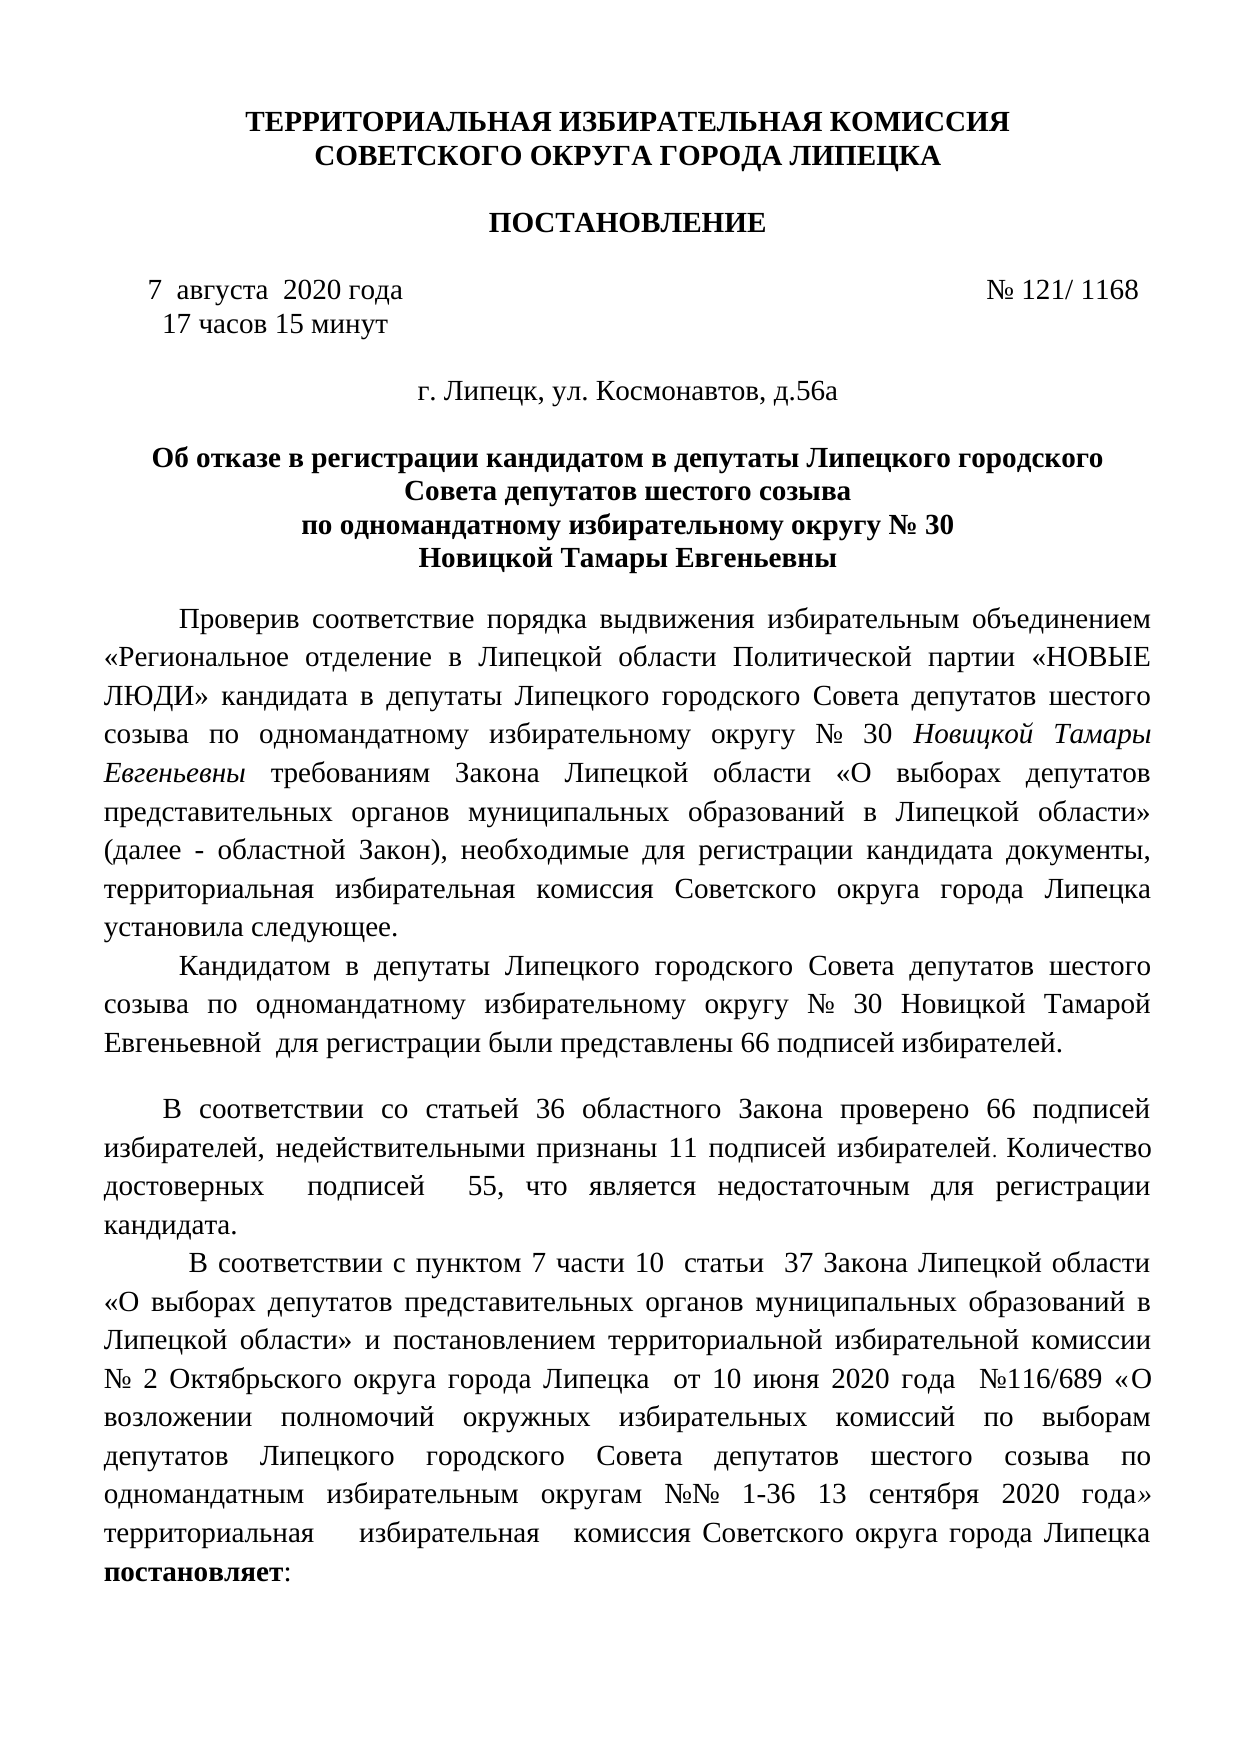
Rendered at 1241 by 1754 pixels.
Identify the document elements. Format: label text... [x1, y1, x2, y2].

text ТЕРРИТОРИАЛЬНАЯ ИЗБИРАТЕЛЬНАЯ КОМИССИЯ [103, 104, 1152, 138]
text СОВЕТСКОГО ОКРУГА ГОРОДА ЛИПЕЦКА [103, 138, 1152, 172]
text В соответствии со статьей 36 областного Закона проверено 66 подписей избирателей, недействительными признаны 11 подписей избирателей. Количество достоверных подписей 55, что является недостаточным для регистрации кандидата. [103, 1091, 1152, 1240]
text Проверив соответствие порядка выдвижения избирательным объединением «Региональное отделение в Липецкой области Политической партии «НОВЫЕ ЛЮДИ» кандидата в депутаты Липецкого городского Совета депутатов шестого созыва по одномандатному избирательному округу № 30 Новицкой Тамары Евгеньевны требованиям Закона Липецкой области «О выборах депутатов представительных органов муниципальных образований в Липецкой области» (далее - областной Закон), необходимые для регистрации кандидата документы, территориальная избирательная комиссия Советского округа города Липецка установила следующее. [103, 601, 1152, 943]
text по одномандатному избирательному округу № 30 [103, 507, 1152, 541]
text Новицкой Тамары Евгеньевны [103, 541, 1152, 574]
text ПОСТАНОВЛЕНИЕ [103, 205, 1152, 239]
text г. Липецк, ул. Космонавтов, д.56а [103, 373, 1152, 406]
text В соответствии с пунктом 7 части 10 статьи 37 Закона Липецкой области «О выборах депутатов представительных органов муниципальных образований в Липецкой области» и постановлением территориальной избирательной комиссии № 2 Октябрьского округа города Липецка от 10 июня 2020 года №116/689 «О возложении полномочий окружных избирательных комиссий по выборам депутатов Липецкого городского Совета депутатов шестого созыва по одномандатным избирательным округам №№ 1-36 13 сентября 2020 года» территориальная избирательная комиссия Советского округа города Липецка постановляет: [103, 1245, 1152, 1587]
text Кандидатом в депутаты Липецкого городского Совета депутатов шестого созыва по одномандатному избирательному округу № 30 Новицкой Тамарой Евгеньевной для регистрации были представлены 66 подписей избирателей. [103, 948, 1152, 1058]
text 17 часов 15 минут [103, 306, 1152, 339]
text Об отказе в регистрации кандидатом в депутаты Липецкого городского Совета депутатов шестого созыва [103, 440, 1152, 507]
text 7 августа 2020 года № 121/ 1168 [103, 272, 1152, 306]
